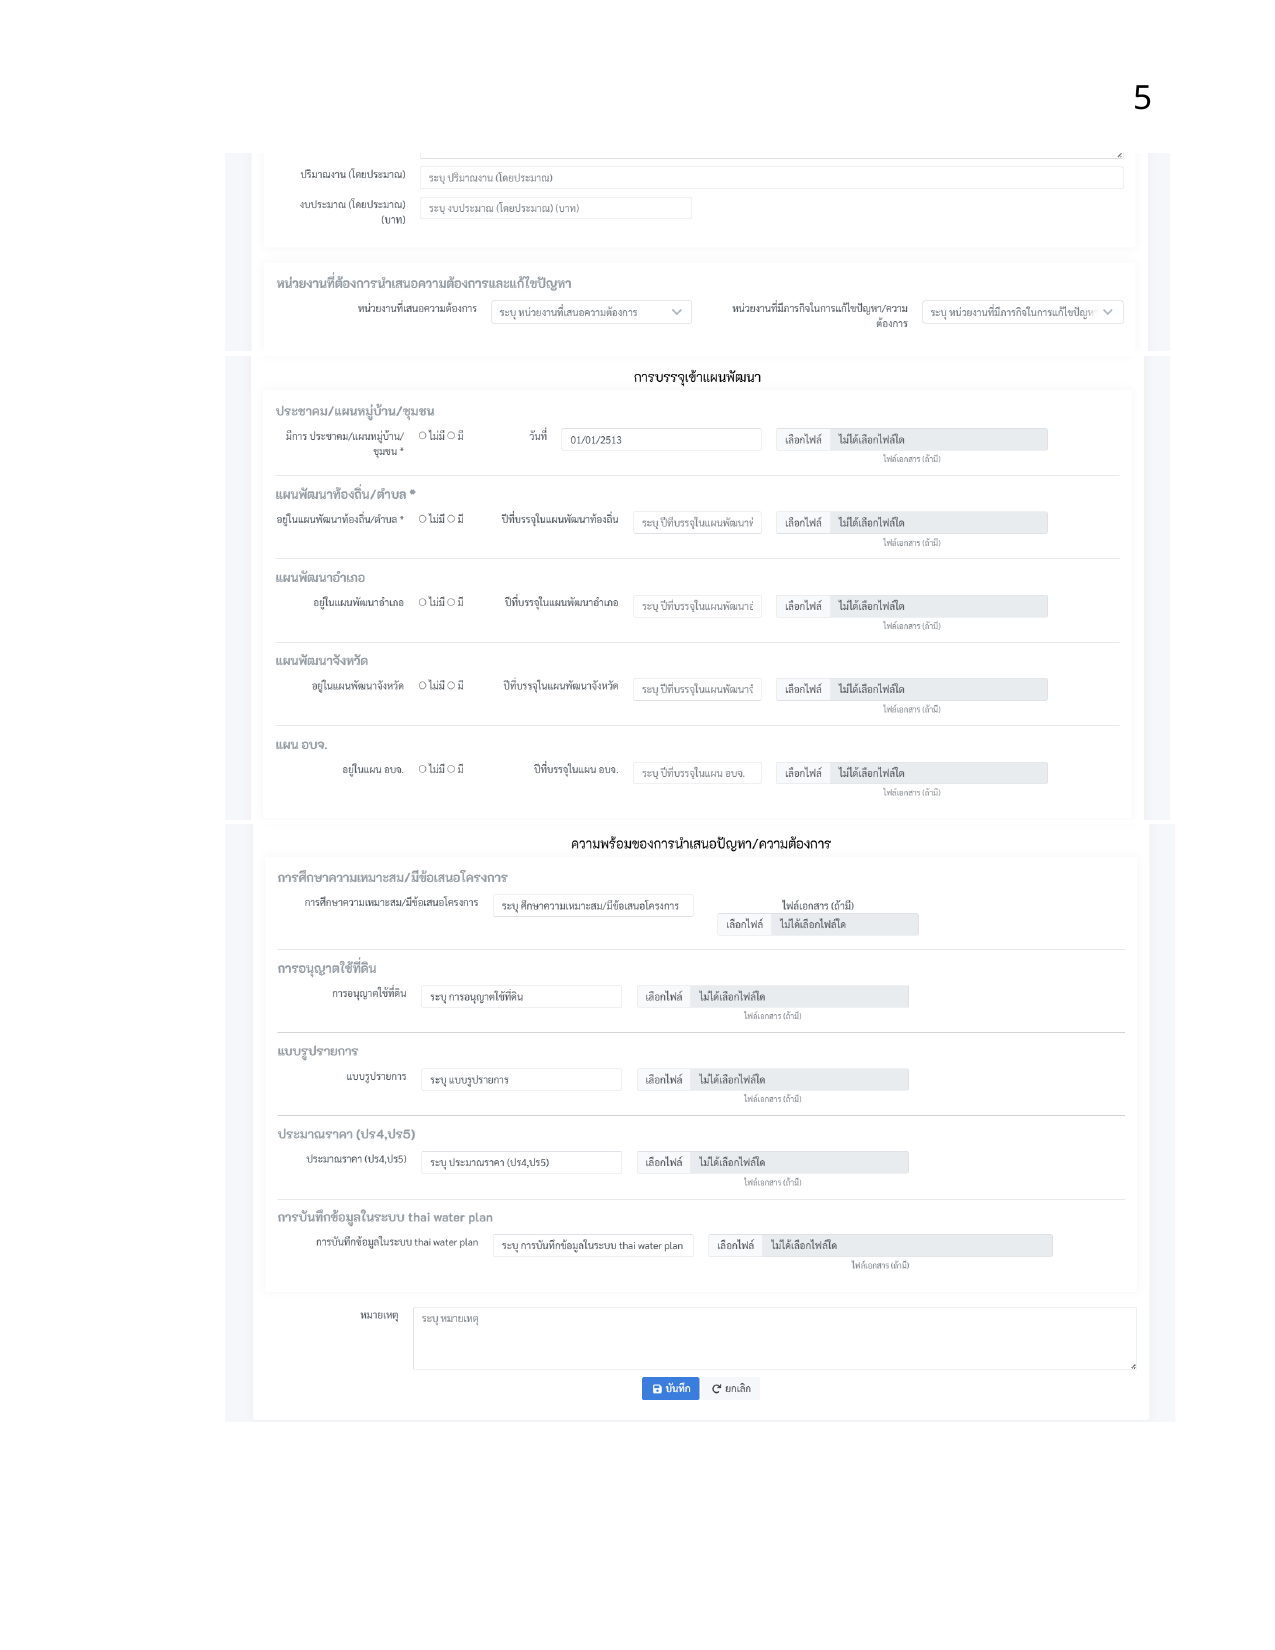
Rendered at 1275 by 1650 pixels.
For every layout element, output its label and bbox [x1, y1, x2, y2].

picture [225, 153, 1171, 351]
picture [225, 356, 1171, 820]
picture [225, 824, 1176, 1422]
